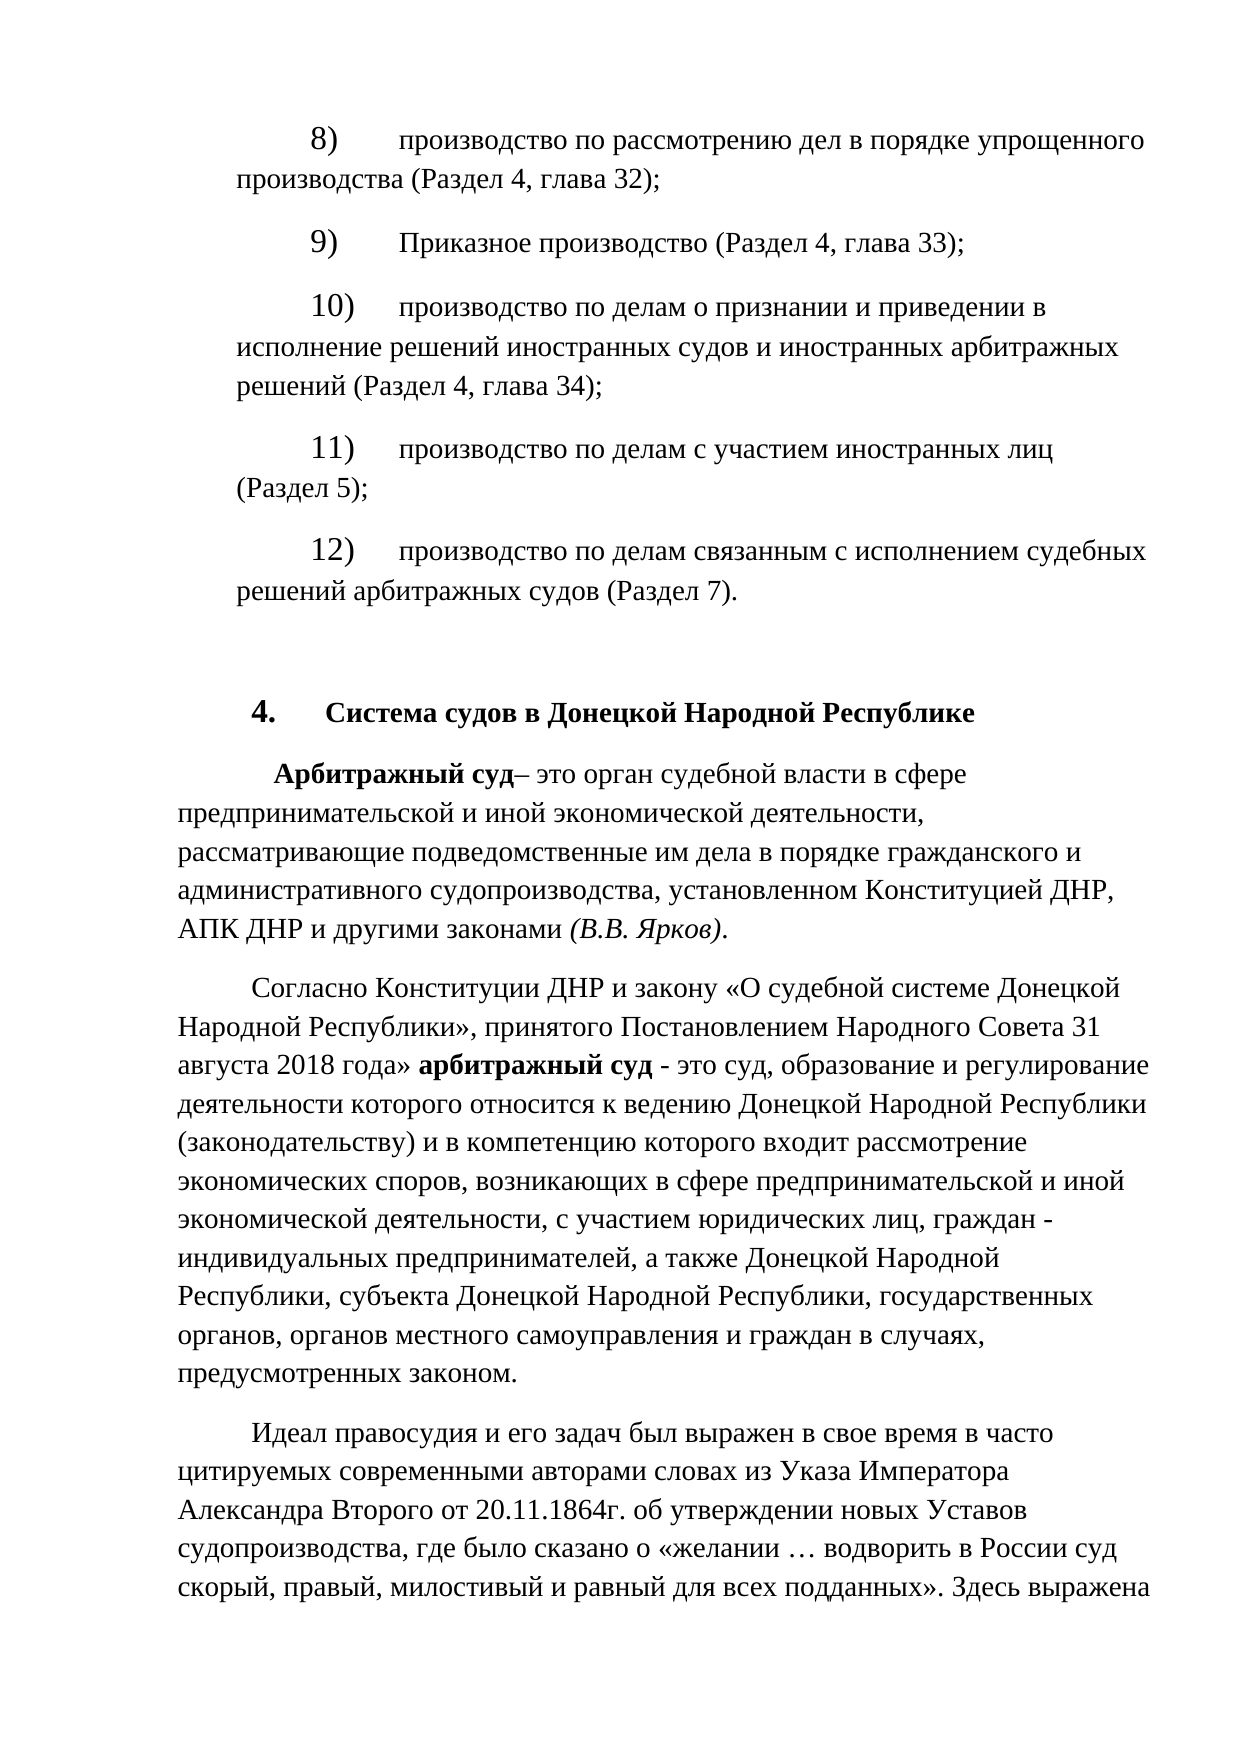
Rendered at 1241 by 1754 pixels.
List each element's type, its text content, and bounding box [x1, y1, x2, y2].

list Система судов в Донецкой Народной Республике [177, 692, 1152, 730]
list производство по делам связанным с исполнением судебных решений арбитражных судов (Раздел 7). [236, 530, 1152, 607]
text Арбитражный суд– это орган судебной власти в сфере предпринимательской и иной экономической деятельности, рассматривающие подведомственные им дела в порядке гражданского и административного судопроизводства, установленном Конституцией ДНР, АПК ДНР и другими законами (В.В. Ярков). [177, 757, 1152, 944]
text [177, 1415, 1152, 1603]
list производство по делам о признании и приведении в исполнение решений иностранных судов и иностранных арбитражных решений (Раздел 4, глава 34); [236, 286, 1152, 401]
list производство по рассмотрению дел в порядке упрощенного производства (Раздел 4, глава 32); [236, 118, 1152, 195]
list Приказное производство (Раздел 4, глава 33); [236, 221, 1152, 259]
text Согласно Конституции ДНР и закону «О судебной системе Донецкой Народной Республики», принятого Постановлением Народного Совета 31 августа 2018 года» арбитражный суд - это суд, образование и регулирование деятельности которого относится к ведению Донецкой Народной Республики (законодательству) и в компетенцию которого входит рассмотрение экономических споров, возникающих в сфере предпринимательской и иной экономической деятельности, с участием юридических лиц, граждан - индивидуальных предпринимателей, а также Донецкой Народной Республики, субъекта Донецкой Народной Республики, государственных органов, органов местного самоуправления и граждан в случаях, предусмотренных законом. [177, 970, 1152, 1389]
list производство по делам с участием иностранных лиц (Раздел 5); [236, 427, 1152, 504]
